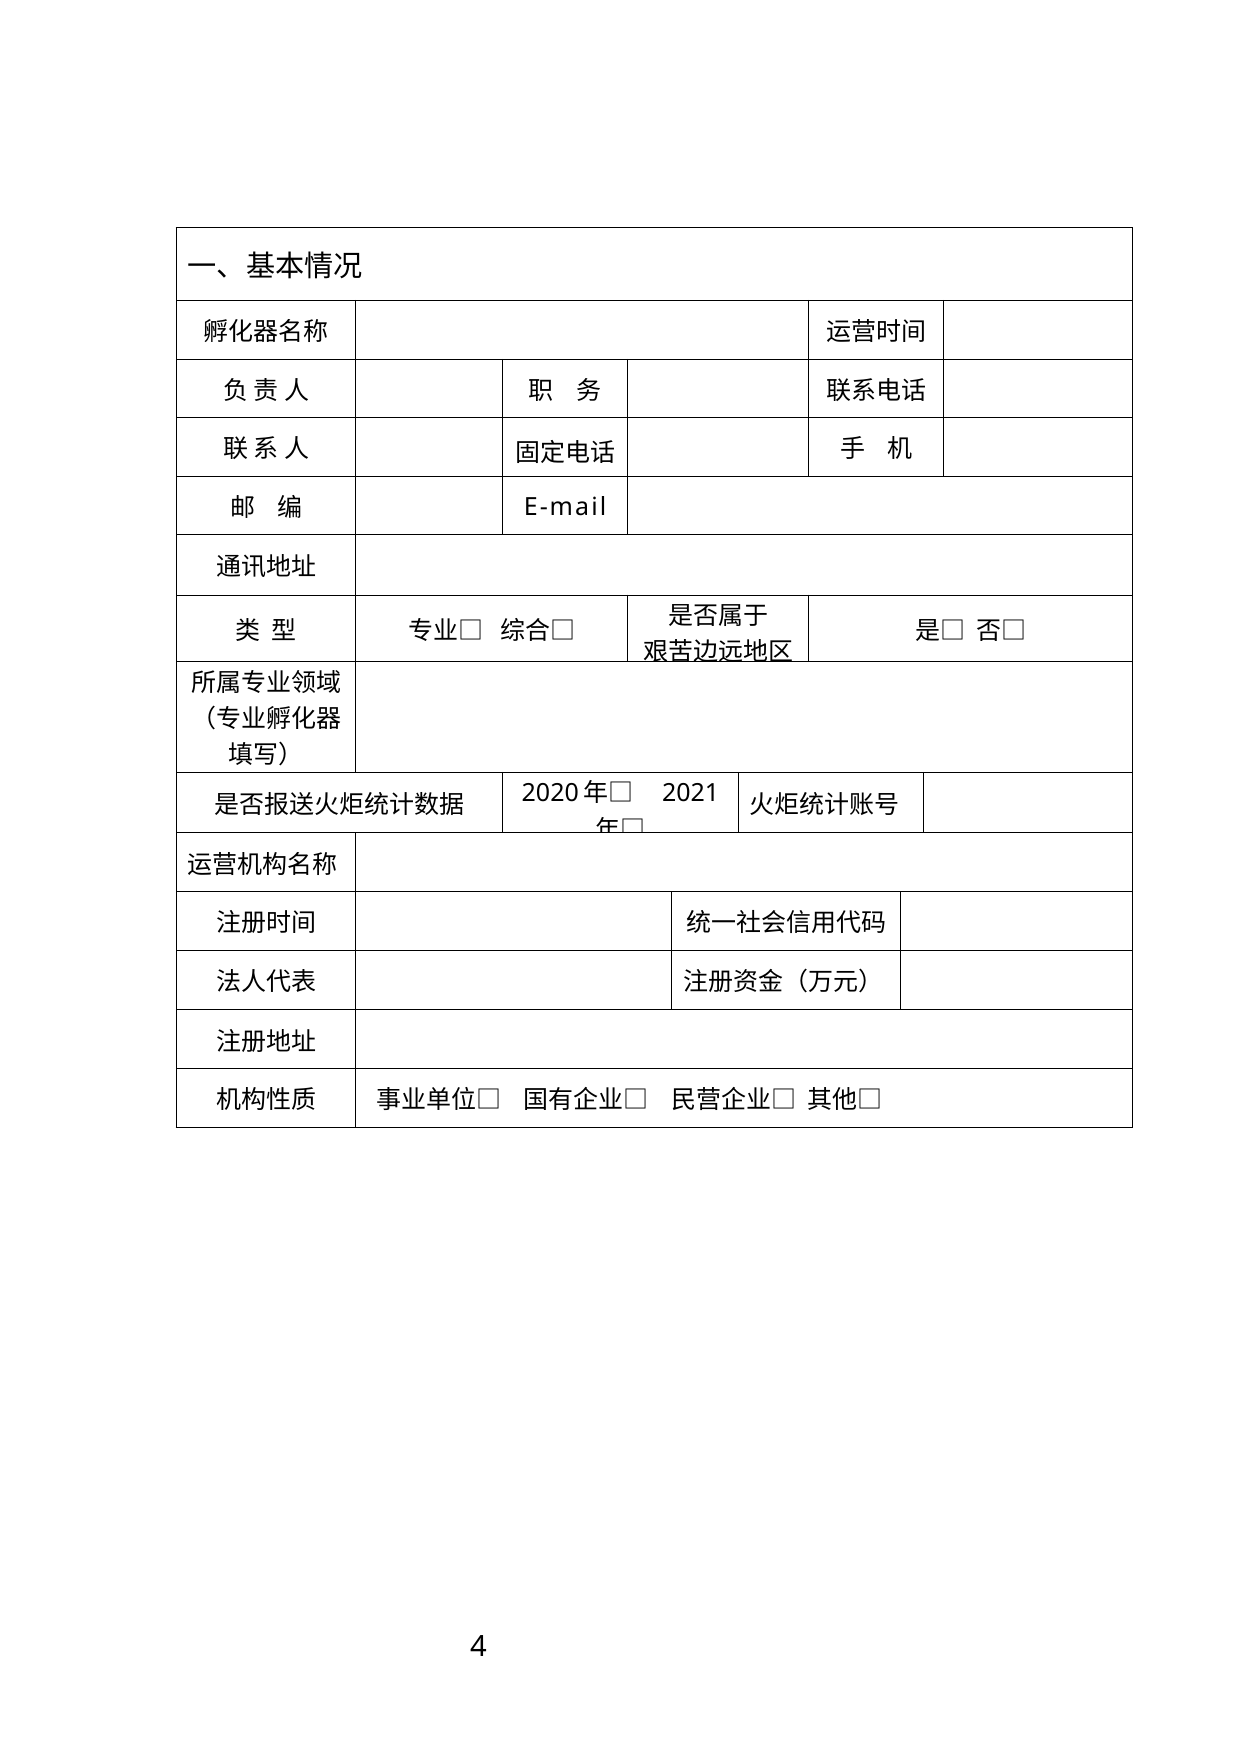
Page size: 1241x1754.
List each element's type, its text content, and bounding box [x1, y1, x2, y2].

table_cell 联系电话 [809, 360, 943, 417]
table_cell 注册地址 [177, 1010, 355, 1068]
table_cell 孵化器名称 [177, 301, 355, 359]
table_cell 固定电话 [503, 418, 627, 476]
table_cell [356, 477, 502, 534]
table_cell [356, 833, 1132, 891]
table_cell 2020年□ 2021年□ [503, 773, 738, 832]
table_cell [628, 418, 808, 476]
table_cell [944, 360, 1132, 417]
table_cell [628, 360, 808, 417]
table_cell 是否报送火炬统计数据 [177, 773, 502, 832]
table_cell 手 机 [809, 418, 943, 476]
table_cell [356, 535, 1132, 594]
table_cell 火炬统计账号 [739, 773, 923, 832]
table_cell 职 务 [503, 360, 627, 417]
table_cell [356, 951, 671, 1009]
table_cell 邮 编 [177, 477, 355, 534]
table_cell [628, 477, 1132, 534]
table_header 一、基本情况 [177, 228, 1132, 300]
table_cell 类 型 [177, 596, 355, 661]
table_cell 运营机构名称 [177, 833, 355, 891]
table_cell 运营时间 [809, 301, 943, 359]
table_cell 是否属于 艰苦边远地区 [628, 596, 808, 661]
table_cell [901, 892, 1132, 950]
table_cell 通讯地址 [177, 535, 355, 594]
table_cell 专业□ 综合□ [356, 596, 627, 661]
table_cell 统一社会信用代码 [672, 892, 900, 950]
table_cell 所属专业领域（专业孵化器填写） [177, 662, 355, 772]
table_cell [924, 773, 1132, 832]
table_cell [356, 662, 1132, 772]
table_cell 事业单位□ 国有企业□ 民营企业□ 其他□ [356, 1069, 1132, 1127]
table_cell [356, 1010, 1132, 1068]
table_cell [356, 892, 671, 950]
table_cell 法人代表 [177, 951, 355, 1009]
table_cell 是□ 否□ [809, 596, 1132, 661]
table_cell 联 系 人 [177, 418, 355, 476]
table_cell 注册资金（万元） [672, 951, 900, 1009]
table_cell [356, 301, 808, 359]
table_cell [356, 360, 502, 417]
table_cell E-mail [503, 477, 627, 534]
table_cell 注册时间 [177, 892, 355, 950]
table_cell [944, 301, 1132, 359]
table_cell [356, 418, 502, 476]
table_cell [901, 951, 1132, 1009]
table_cell [944, 418, 1132, 476]
table_cell 负 责 人 [177, 360, 355, 417]
table_cell 机构性质 [177, 1069, 355, 1127]
